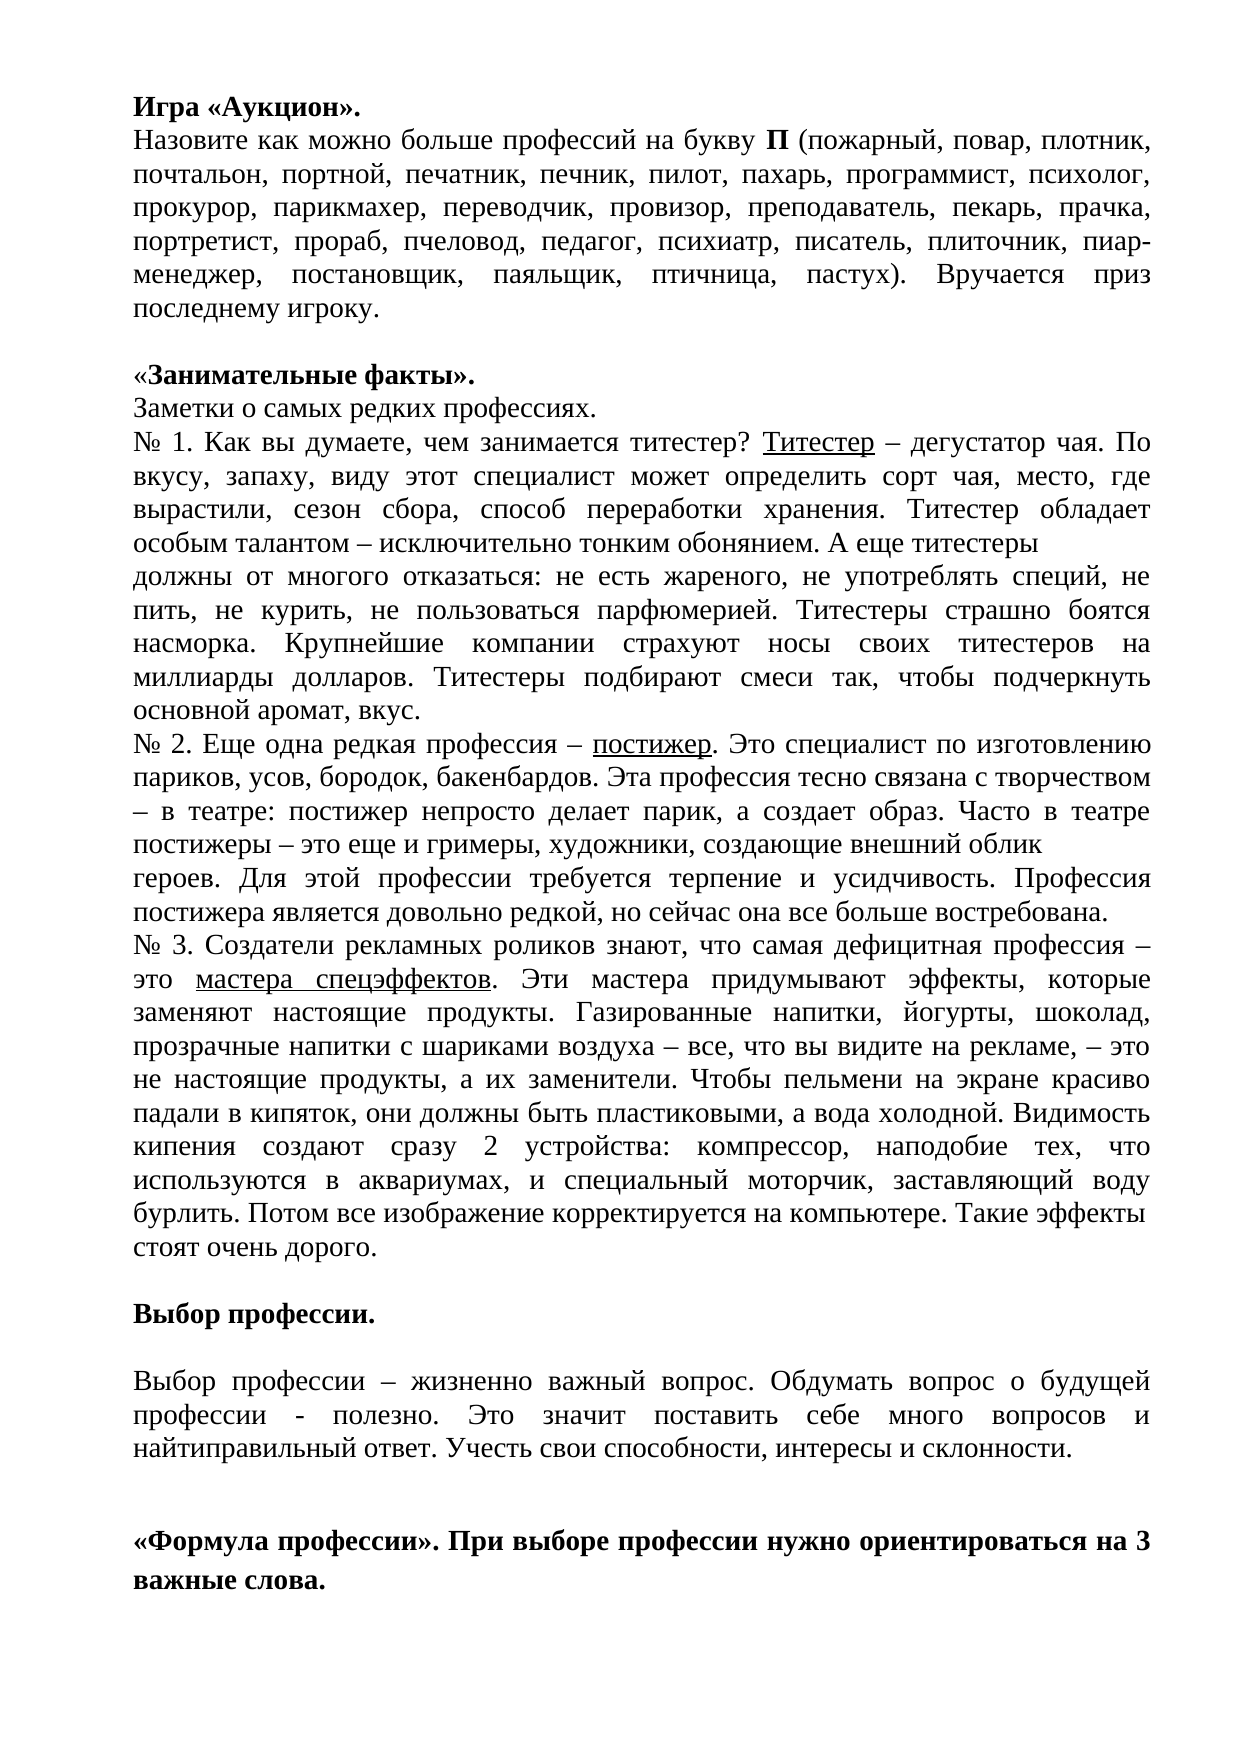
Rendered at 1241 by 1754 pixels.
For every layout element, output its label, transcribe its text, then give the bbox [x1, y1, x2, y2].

text № 1. Как вы думаете, чем занимается титестер? Титестер – дегустатор чая. По вкусу, запаху, виду этот специалист может определить сорт чая, место, где вырастили, сезон сбора, способ переработки хранения. Титестер обладает особым талантом – исключительно тонким обонянием. А еще титестеры [133, 424, 1152, 558]
text Выбор профессии – жизненно важный вопрос. Обдумать вопрос о будущей профессии - полезно. Это значит поставить себе много вопросов и найтиправильный ответ. Учесть свои способности, интересы и склонности. [133, 1363, 1152, 1464]
text Заметки о самых редких профессиях. [133, 391, 1152, 424]
text № 3. Создатели рекламных роликов знают, что самая дефицитная профессия – это мастера спецэффектов. Эти мастера придумывают эффекты, которые заменяют настоящие продукты. Газированные напитки, йогурты, шоколад, прозрачные напитки с шариками воздуха – все, что вы видите на рекламе, – это не настоящие продукты, а их заменители. Чтобы пельмени на экране красиво падали в кипяток, они должны быть пластиковыми, а вода холодной. Видимость кипения создают сразу 2 устройства: компрессор, наподобие тех, что используются в аквариумах, и специальный моторчик, заставляющий воду бурлить. Потом все изображение корректируется на компьютере. Такие эффекты [133, 927, 1152, 1229]
text Назовите как можно больше профессий на букву П (пожарный, повар, плотник, почтальон, портной, печатник, печник, пилот, пахарь, программист, психолог, прокурор, парикмахер, переводчик, провизор, преподаватель, пекарь, прачка, портретист, прораб, пчеловод, педагог, психиатр, писатель, плиточник, пиар-менеджер, постановщик, паяльщик, птичница, пастух). Вручается приз последнему игроку. [133, 122, 1152, 323]
text Выбор профессии. [133, 1296, 1152, 1330]
text героев. Для этой профессии требуется терпение и усидчивость. Профессия постижера является довольно редкой, но сейчас она все больше востребована. [133, 860, 1152, 927]
text Игра «Аукцион». [133, 89, 1152, 122]
text «Занимательные факты». [133, 357, 1152, 391]
text стоят очень дорого. [133, 1229, 1152, 1263]
text № 2. Еще одна редкая профессия – постижер. Это специалист по изготовлению париков, усов, бородок, бакенбардов. Эта профессия тесно связана с творчеством – в театре: постижер непросто делает парик, а создает образ. Часто в театре постижеры – это еще и гримеры, художники, создающие внешний облик [133, 726, 1152, 860]
text «Формула профессии». При выборе профессии нужно ориентироваться на 3 важные слова. [133, 1523, 1152, 1595]
text должны от многого отказаться: не есть жареного, не употреблять специй, не пить, не курить, не пользоваться парфюмерией. Титестеры страшно боятся насморка. Крупнейшие компании страхуют носы своих титестеров на миллиарды долларов. Титестеры подбирают смеси так, чтобы подчеркнуть основной аромат, вкус. [133, 558, 1152, 726]
